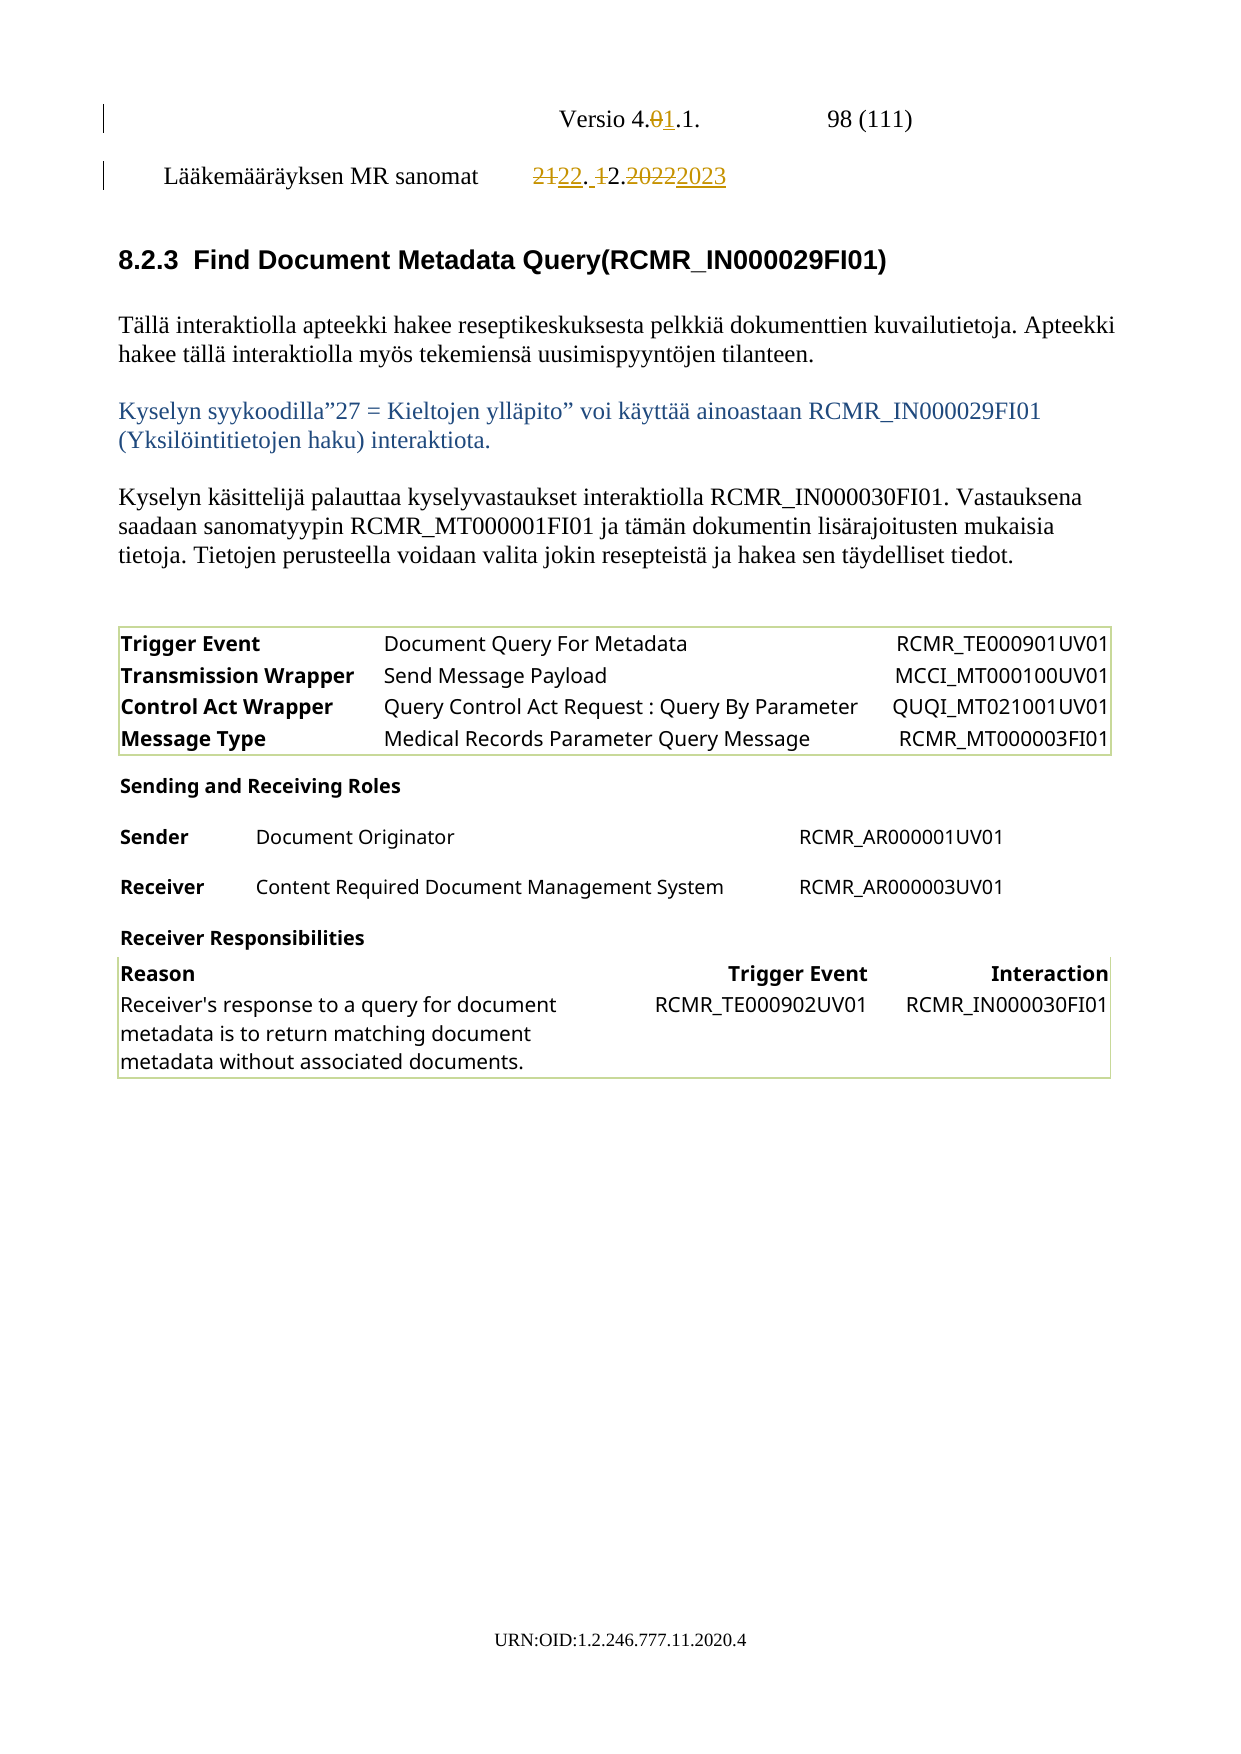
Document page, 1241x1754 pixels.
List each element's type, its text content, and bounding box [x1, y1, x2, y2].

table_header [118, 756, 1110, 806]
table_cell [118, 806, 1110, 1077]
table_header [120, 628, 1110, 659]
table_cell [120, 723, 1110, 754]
text Kyselyn syykoodilla”27 = Kieltojen ylläpito” voi käyttää ainoastaan RCMR_IN000029FI01 (Yksilöintitietojen haku) interaktiota. [118, 396, 1122, 454]
subtitle Find Document Metadata Query(RCMR_IN000029FI01) [118, 244, 1122, 275]
text Kyselyn käsittelijä palauttaa kyselyvastaukset interaktiolla RCMR_IN000030FI01. Vastauksena saadaan sanomatyypin RCMR_MT000001FI01 ja tämän dokumentin lisärajoitusten mukaisia tietoja. Tietojen perusteella voidaan valita jokin resepteistä ja hakea sen täydelliset tiedot. [118, 482, 1122, 569]
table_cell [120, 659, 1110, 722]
text Tällä interaktiolla apteekki hakee reseptikeskuksesta pelkkiä dokumenttien kuvailutietoja. Apteekki hakee tällä interaktiolla myös tekemiensä uusimispyyntöjen tilanteen. [118, 310, 1122, 367]
